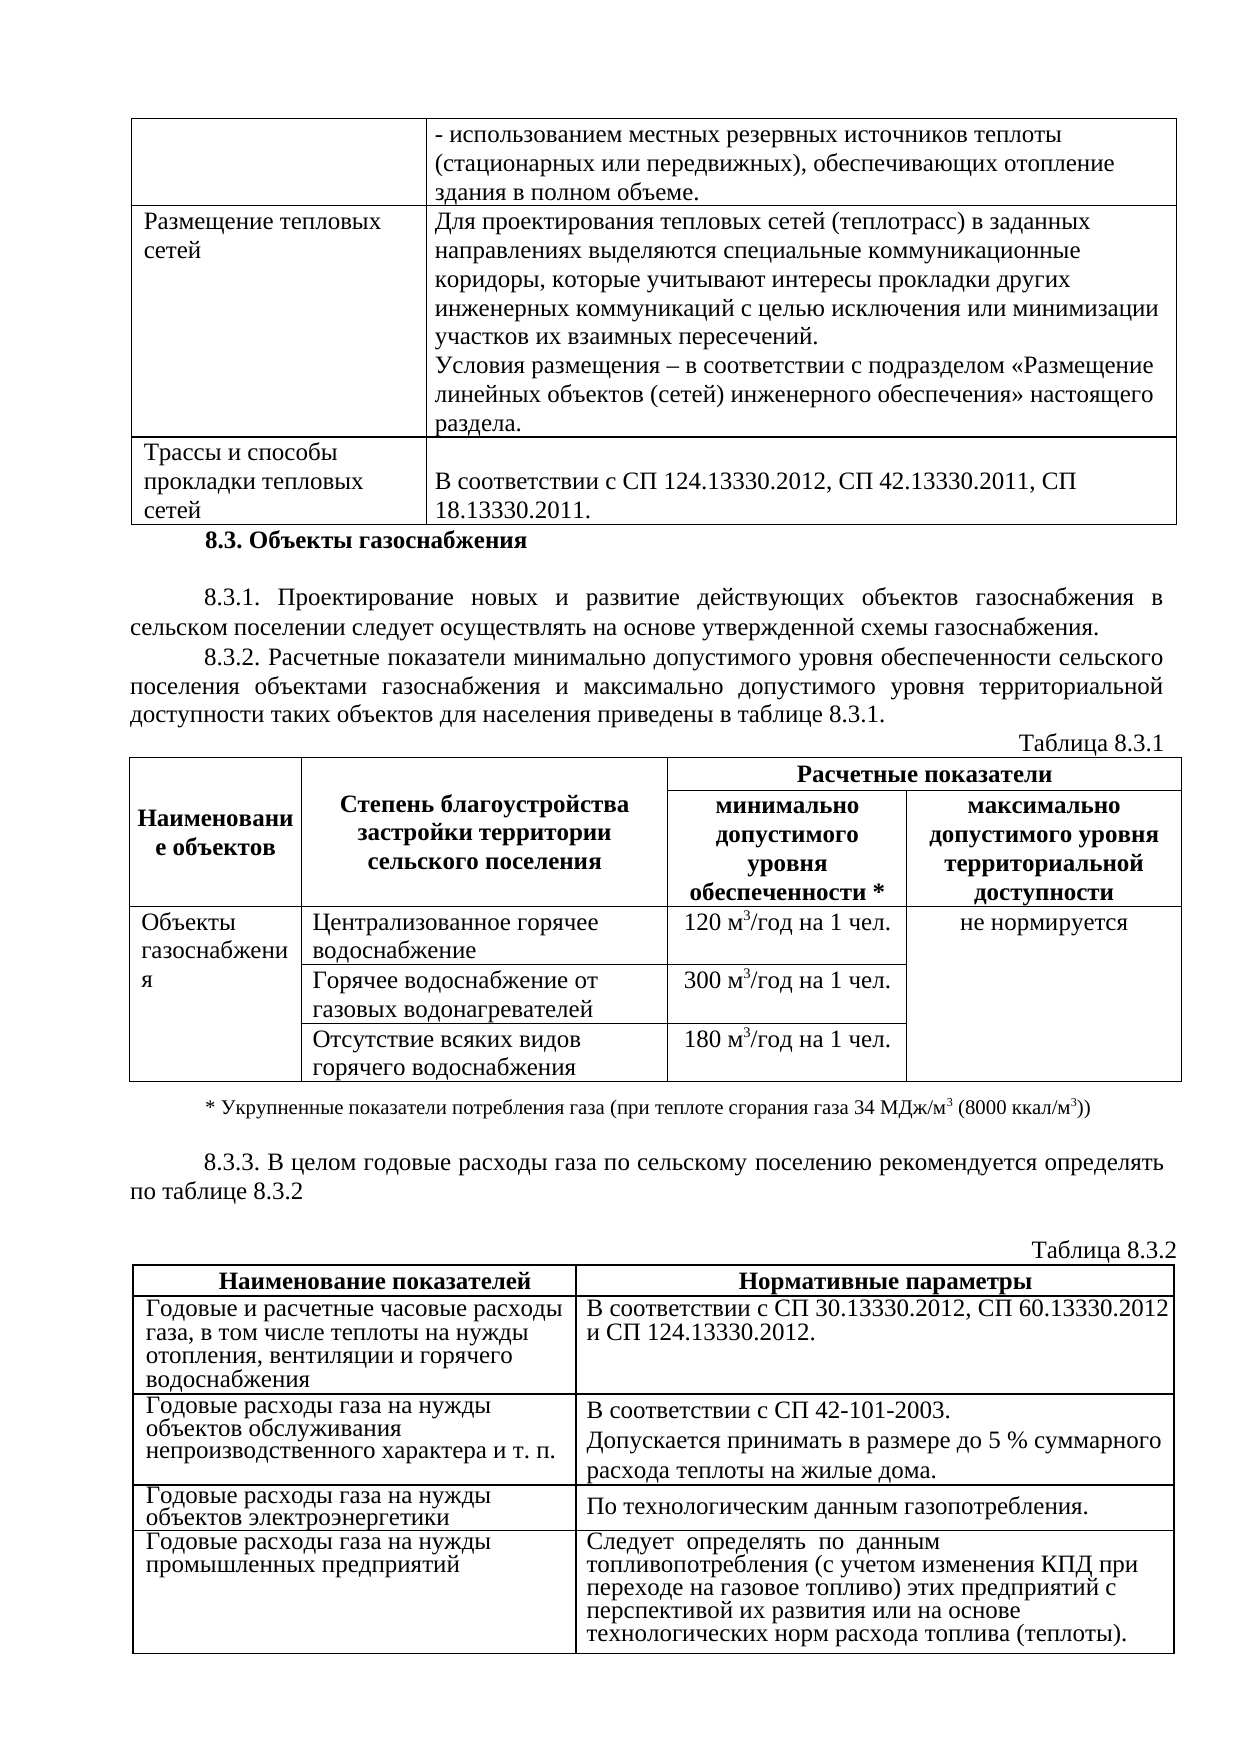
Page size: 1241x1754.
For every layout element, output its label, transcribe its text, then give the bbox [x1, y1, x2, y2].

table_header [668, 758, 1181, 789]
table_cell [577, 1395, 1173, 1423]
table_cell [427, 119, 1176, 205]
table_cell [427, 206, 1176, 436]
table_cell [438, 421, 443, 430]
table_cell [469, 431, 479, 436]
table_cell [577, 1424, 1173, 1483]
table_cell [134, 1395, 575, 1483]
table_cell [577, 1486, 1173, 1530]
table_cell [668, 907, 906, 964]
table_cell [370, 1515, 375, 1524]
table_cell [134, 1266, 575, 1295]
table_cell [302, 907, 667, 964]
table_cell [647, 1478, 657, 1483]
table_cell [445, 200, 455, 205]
text * Укрупненные показатели потребления газа (при теплоте сгорания газа 34 МДж/м3 (8000 ккал/м3)) [130, 1095, 1181, 1119]
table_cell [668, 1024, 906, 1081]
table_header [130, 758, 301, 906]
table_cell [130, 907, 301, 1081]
text 8.3.3. В целом годовые расходы газа по сельскому поселению рекомендуется определять по таблице 8.3.2 [130, 1147, 1164, 1204]
text Таблица 8.3.1 [130, 728, 1164, 757]
text 8.3. Объекты газоснабжения [205, 525, 1181, 553]
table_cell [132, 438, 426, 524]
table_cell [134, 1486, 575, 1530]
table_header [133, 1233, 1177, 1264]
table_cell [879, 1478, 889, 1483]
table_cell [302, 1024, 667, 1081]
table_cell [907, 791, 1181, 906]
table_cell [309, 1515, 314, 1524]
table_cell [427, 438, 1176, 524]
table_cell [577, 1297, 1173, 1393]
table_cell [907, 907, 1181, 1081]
text 8.3.2. Расчетные показатели минимально допустимого уровня обеспеченности сельского поселения объектами газоснабжения и максимально допустимого уровня территориальной доступности таких объектов для населения приведены в таблице 8.3.1. [130, 642, 1164, 728]
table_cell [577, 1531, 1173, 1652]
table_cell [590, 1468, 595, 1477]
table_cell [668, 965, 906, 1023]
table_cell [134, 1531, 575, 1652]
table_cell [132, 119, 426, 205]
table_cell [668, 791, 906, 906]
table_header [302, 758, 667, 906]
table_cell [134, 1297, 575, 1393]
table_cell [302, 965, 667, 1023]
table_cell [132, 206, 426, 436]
text 8.3.1. Проектирование новых и развитие действующих объектов газоснабжения в сельском поселении следует осуществлять на основе утвержденной схемы газоснабжения. [130, 582, 1164, 641]
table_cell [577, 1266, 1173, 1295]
